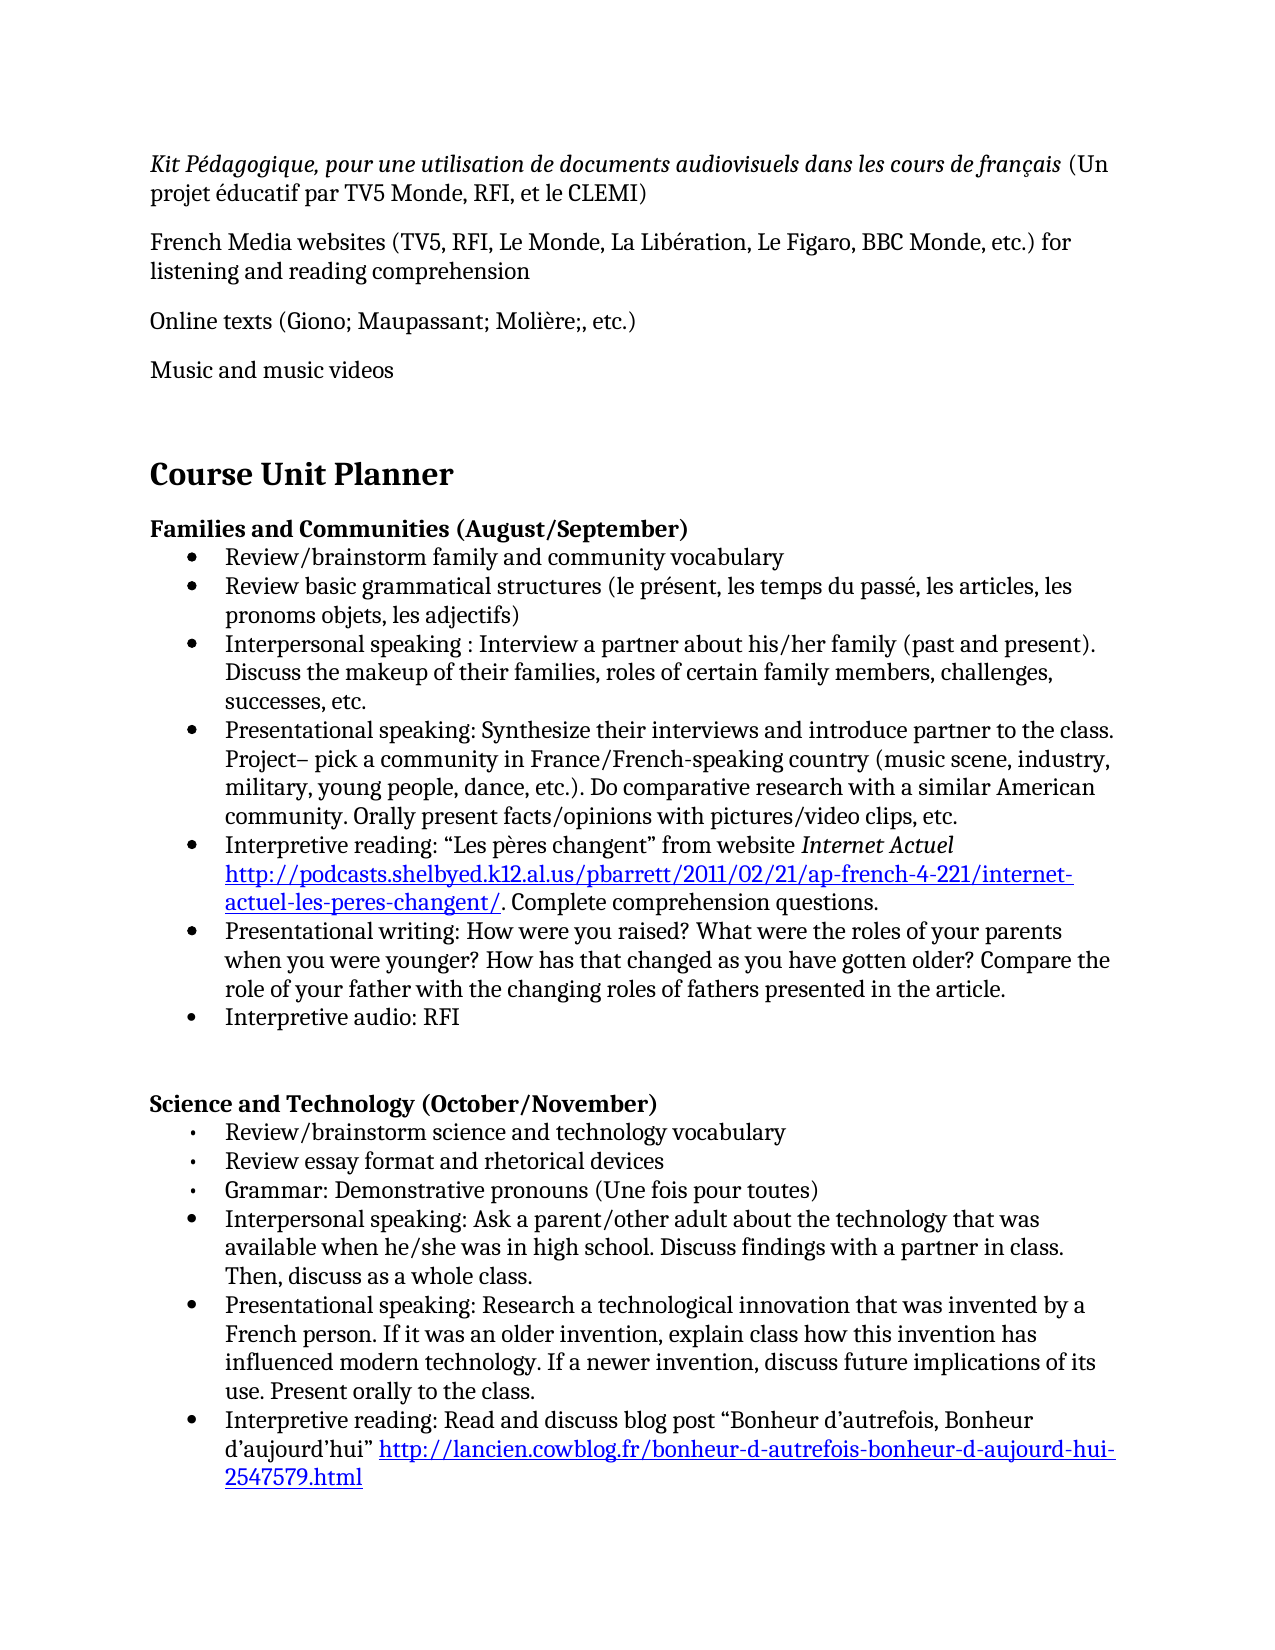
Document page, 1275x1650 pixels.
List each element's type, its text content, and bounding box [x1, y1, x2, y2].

list Presentational speaking: Research a technological innovation that was invented by a French person. If it was an older invention, explain class how this invention has influenced modern technology. If a newer invention, discuss future implications of its use. Present orally to the class. [187, 1291, 1125, 1406]
list Review essay format and rhetorical devices [187, 1147, 1125, 1176]
list Project– pick a community in France/French-speaking country (music scene, industry, military, young people, dance, etc.). Do comparative research with a similar American community. Orally present facts/opinions with pictures/video clips, etc. [225, 744, 1125, 831]
list Interpretive reading: “Les pères changent” from website Internet Actuel http://podcasts.shelbyed.k12.al.us/pbarrett/2011/02/21/ap-french-4-221/internet-actuel-les-peres-changent/. Complete comprehension questions. [187, 831, 1125, 917]
text French Media websites (TV5, RFI, Le Monde, La Libération, Le Figaro, BBC Monde, etc.) for listening and reading comprehension [150, 228, 1125, 286]
list Presentational writing: How were you raised? What were the roles of your parents when you were younger? How has that changed as you have gotten older? Compare the role of your father with the changing roles of fathers presented in the article. [187, 917, 1125, 1003]
text Music and music videos [150, 356, 1125, 385]
list Grammar: Demonstrative pronouns (Une fois pour toutes) [187, 1176, 1125, 1204]
list Review/brainstorm science and technology vocabulary [187, 1118, 1125, 1147]
text Kit Pédagogique, pour une utilisation de documents audiovisuels dans les cours de français (Un projet éducatif par TV5 Monde, RFI, et le CLEMI) [150, 150, 1125, 207]
text Science and Technology (October/November) [150, 1089, 1125, 1118]
text Online texts (Giono; Maupassant; Molière;, etc.) [150, 307, 1125, 335]
list Interpretive reading: Read and discuss blog post “Bonheur d’autrefois, Bonheur d’aujourd’hui” http://lancien.cowblog.fr/bonheur-d-autrefois-bonheur-d-aujourd-hui-2547579.html [187, 1406, 1125, 1492]
text Course Unit Planner [150, 455, 1125, 494]
list Review/brainstorm family and community vocabulary [187, 543, 1125, 572]
list Review basic grammatical structures (le présent, les temps du passé, les articles, les pronoms objets, les adjectifs) [187, 572, 1125, 629]
list Interpersonal speaking : Interview a partner about his/her family (past and present). Discuss the makeup of their families, roles of certain family members, challenges, successes, etc. [187, 629, 1125, 716]
text Families and Communities (August/September) [150, 514, 1125, 543]
list Presentational speaking: Synthesize their interviews and introduce partner to the class. [187, 716, 1125, 744]
list Interpersonal speaking: Ask a parent/other adult about the technology that was available when he/she was in high school. Discuss findings with a partner in class. Then, discuss as a whole class. [187, 1204, 1125, 1291]
list Interpretive audio: RFI [187, 1003, 1110, 1032]
